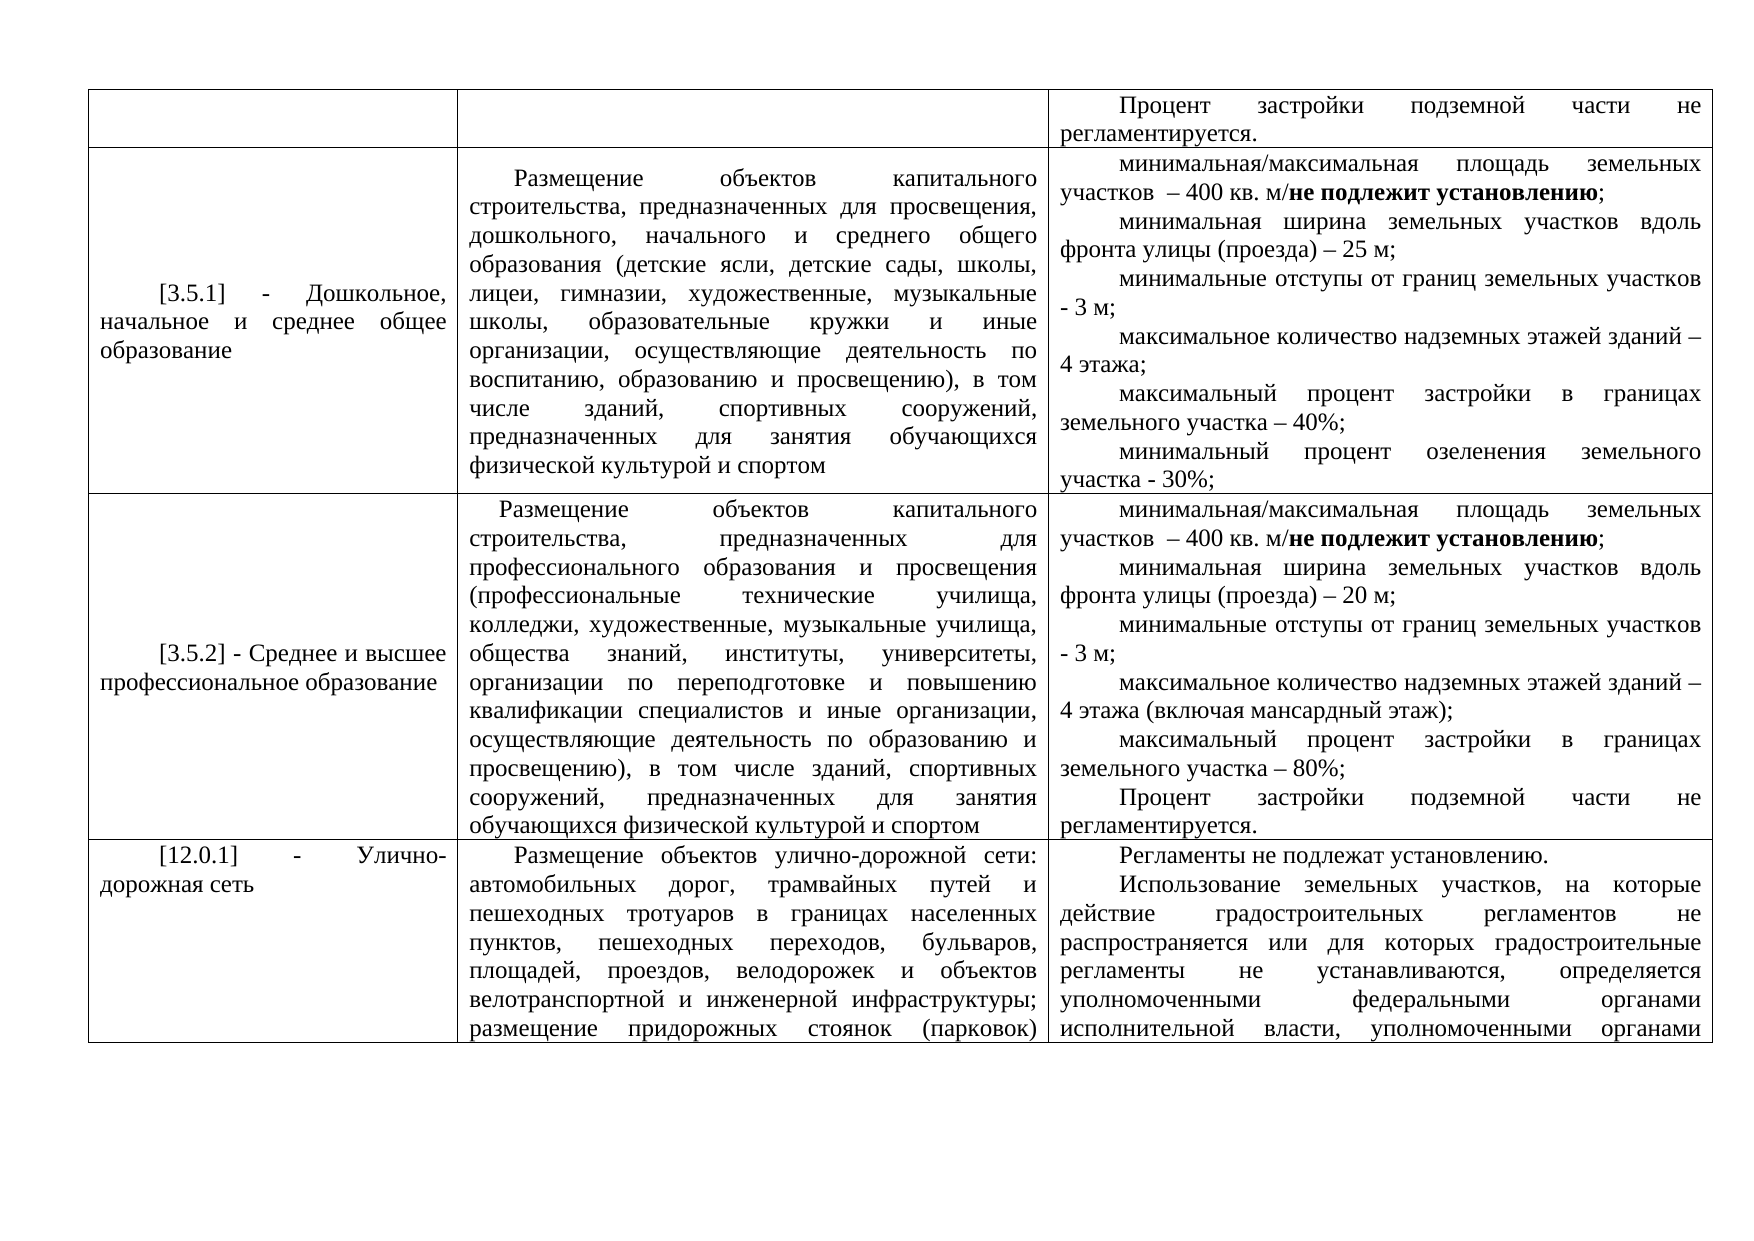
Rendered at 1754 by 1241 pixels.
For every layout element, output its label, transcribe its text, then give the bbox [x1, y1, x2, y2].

table_cell минимальная/максимальная площадь земельных участков – 400 кв. м/не подлежит установлению; минимальная ширина земельных участков вдоль фронта улицы (проезда) – 25 м; минимальные отступы от границ земельных участков - 3 м; максимальное количество надземных этажей зданий – 4 этажа; максимальный процент застройки в границах земельного участка – 40%; минимальный процент озеленения земельного участка - 30%; [1049, 148, 1712, 493]
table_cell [1049, 90, 1712, 147]
table_cell Размещение объектов капитального строительства, предназначенных для просвещения, дошкольного, начального и среднего общего образования (детские ясли, детские сады, школы, лицеи, гимназии, художественные, музыкальные школы, образовательные кружки и иные организации, осуществляющие деятельность по воспитанию, образованию и просвещению), в том числе зданий, спортивных сооружений, предназначенных для занятия обучающихся физической культурой и спортом [458, 148, 1048, 493]
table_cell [458, 90, 1048, 147]
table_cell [89, 840, 457, 1042]
table_cell [3.5.1] - Дошкольное, начальное и среднее общее образование [89, 148, 457, 493]
table_cell минимальная/максимальная площадь земельных участков – 400 кв. м/не подлежит установлению; минимальная ширина земельных участков вдоль фронта улицы (проезда) – 20 м; минимальные отступы от границ земельных участков - 3 м; максимальное количество надземных этажей зданий – 4 этажа (включая мансардный этаж); максимальный процент застройки в границах земельного участка – 80%; Процент застройки подземной части не регламентируется. [1049, 494, 1712, 839]
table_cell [89, 90, 457, 147]
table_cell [1049, 840, 1712, 1042]
table_cell [3.5.2] - Среднее и высшее профессиональное образование [89, 494, 457, 839]
table_cell Размещение объектов капитального строительства, предназначенных для профессионального образования и просвещения (профессиональные технические училища, колледжи, художественные, музыкальные училища, общества знаний, институты, университеты, организации по переподготовке и повышению квалификации специалистов и иные организации, осуществляющие деятельность по образованию и просвещению), в том числе зданий, спортивных сооружений, предназначенных для занятия обучающихся физической культурой и спортом [458, 494, 1048, 839]
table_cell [458, 840, 1048, 1042]
